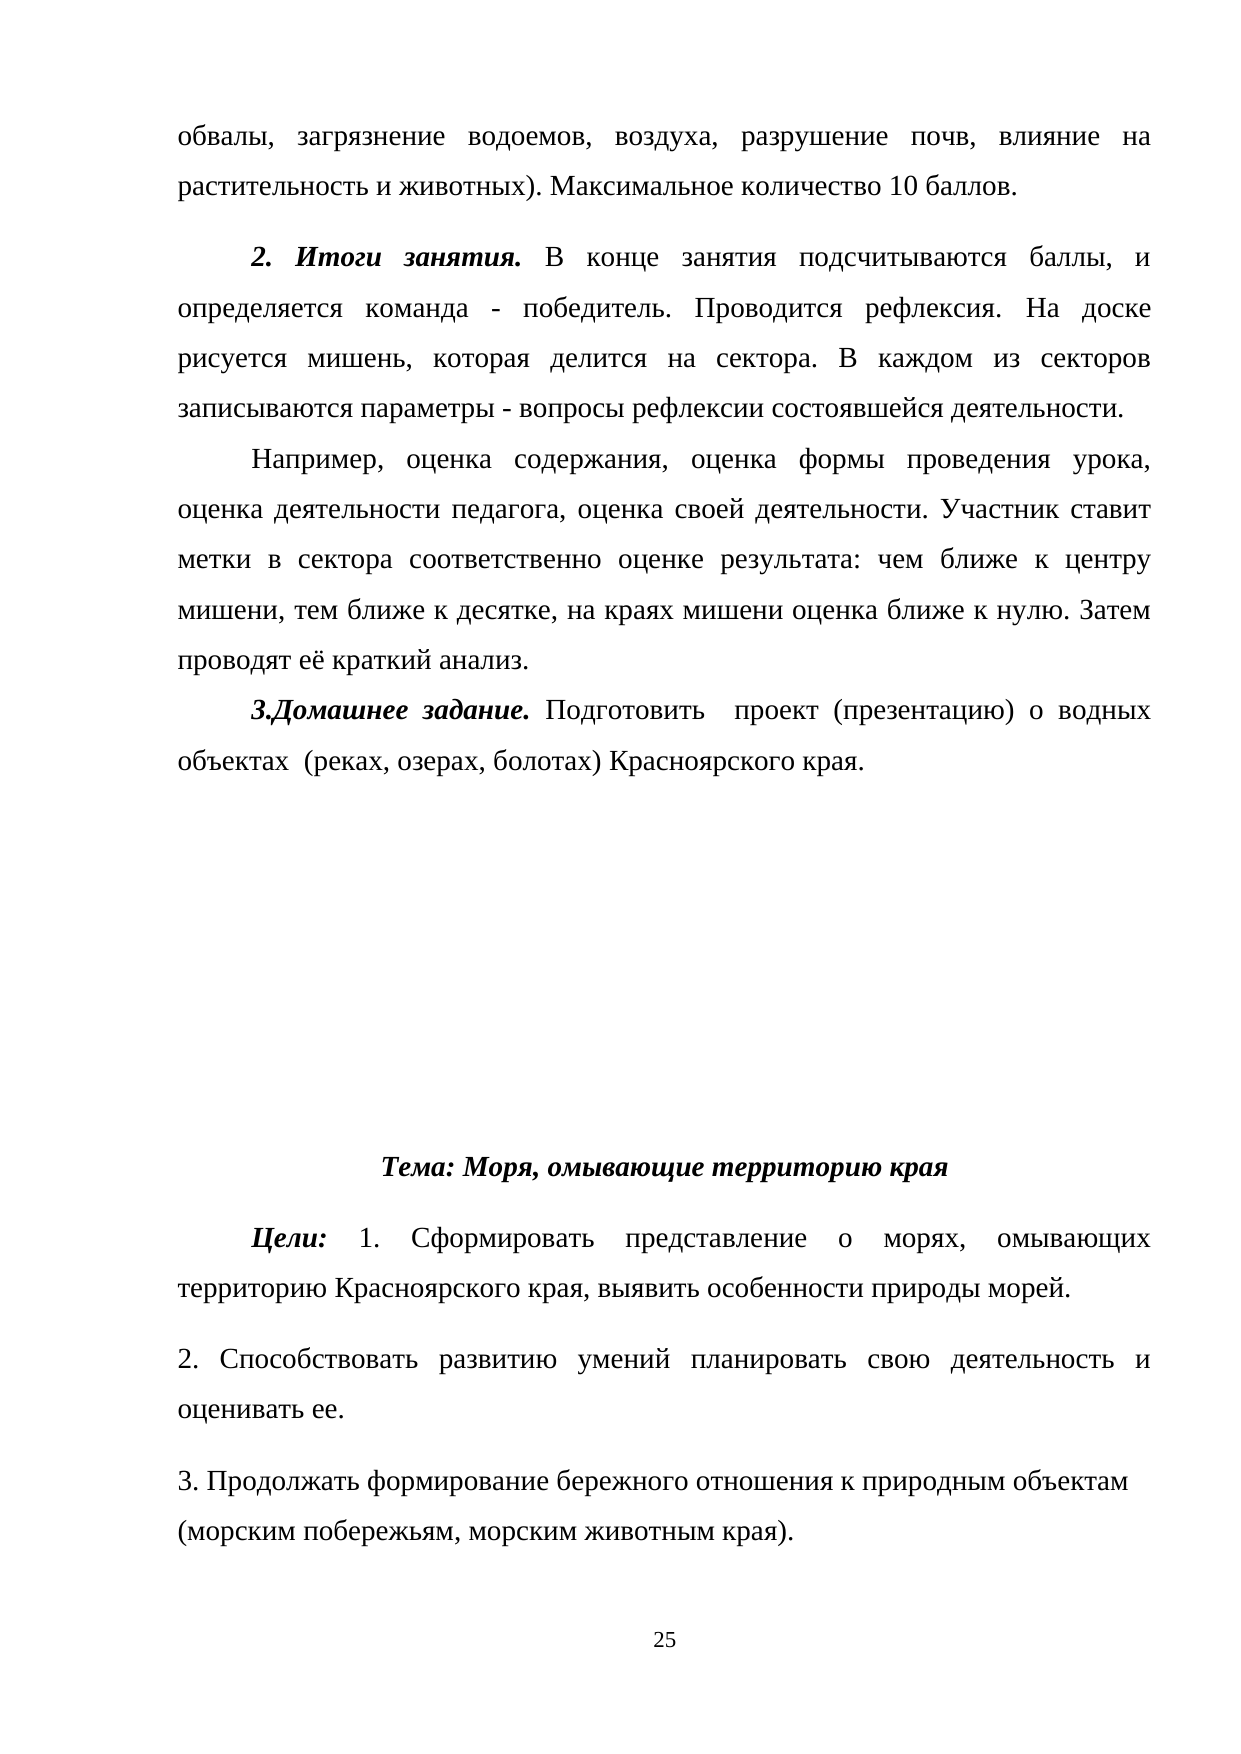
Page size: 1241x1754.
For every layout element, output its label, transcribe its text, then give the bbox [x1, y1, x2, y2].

text Цели: 1. Сформировать представление о морях, омывающих территорию Красноярского края, выявить особенности природы морей. [177, 1220, 1152, 1304]
text Например, оценка содержания, оценка формы проведения урока, оценка деятельности педагога, оценка своей деятельности. Участник ставит метки в сектора соответственно оценке результата: чем ближе к центру мишени, тем ближе к десятке, на краях мишени оценка ближе к нулю. Затем проводят её краткий анализ. [177, 441, 1152, 676]
text 3. Продолжать формирование бережного отношения к природным объектам (морским побережьям, морским животным края). [177, 1463, 1152, 1547]
text 2. Способствовать развитию умений планировать свою деятельность и оценивать ее. [177, 1341, 1152, 1425]
text 2. Итоги занятия. В конце занятия подсчитываются баллы, и определяется команда - победитель. Проводится рефлексия. На доске рисуется мишень, которая делится на сектора. В каждом из секторов записываются параметры - вопросы рефлексии состоявшейся деятельности. [177, 239, 1152, 424]
text Тема: Моря, омывающие территорию края [177, 1149, 1152, 1182]
text 3.Домашнее задание. Подготовить проект (презентацию) о водных объектах (реках, озерах, болотах) Красноярского края. [177, 692, 1152, 776]
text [177, 118, 1152, 202]
